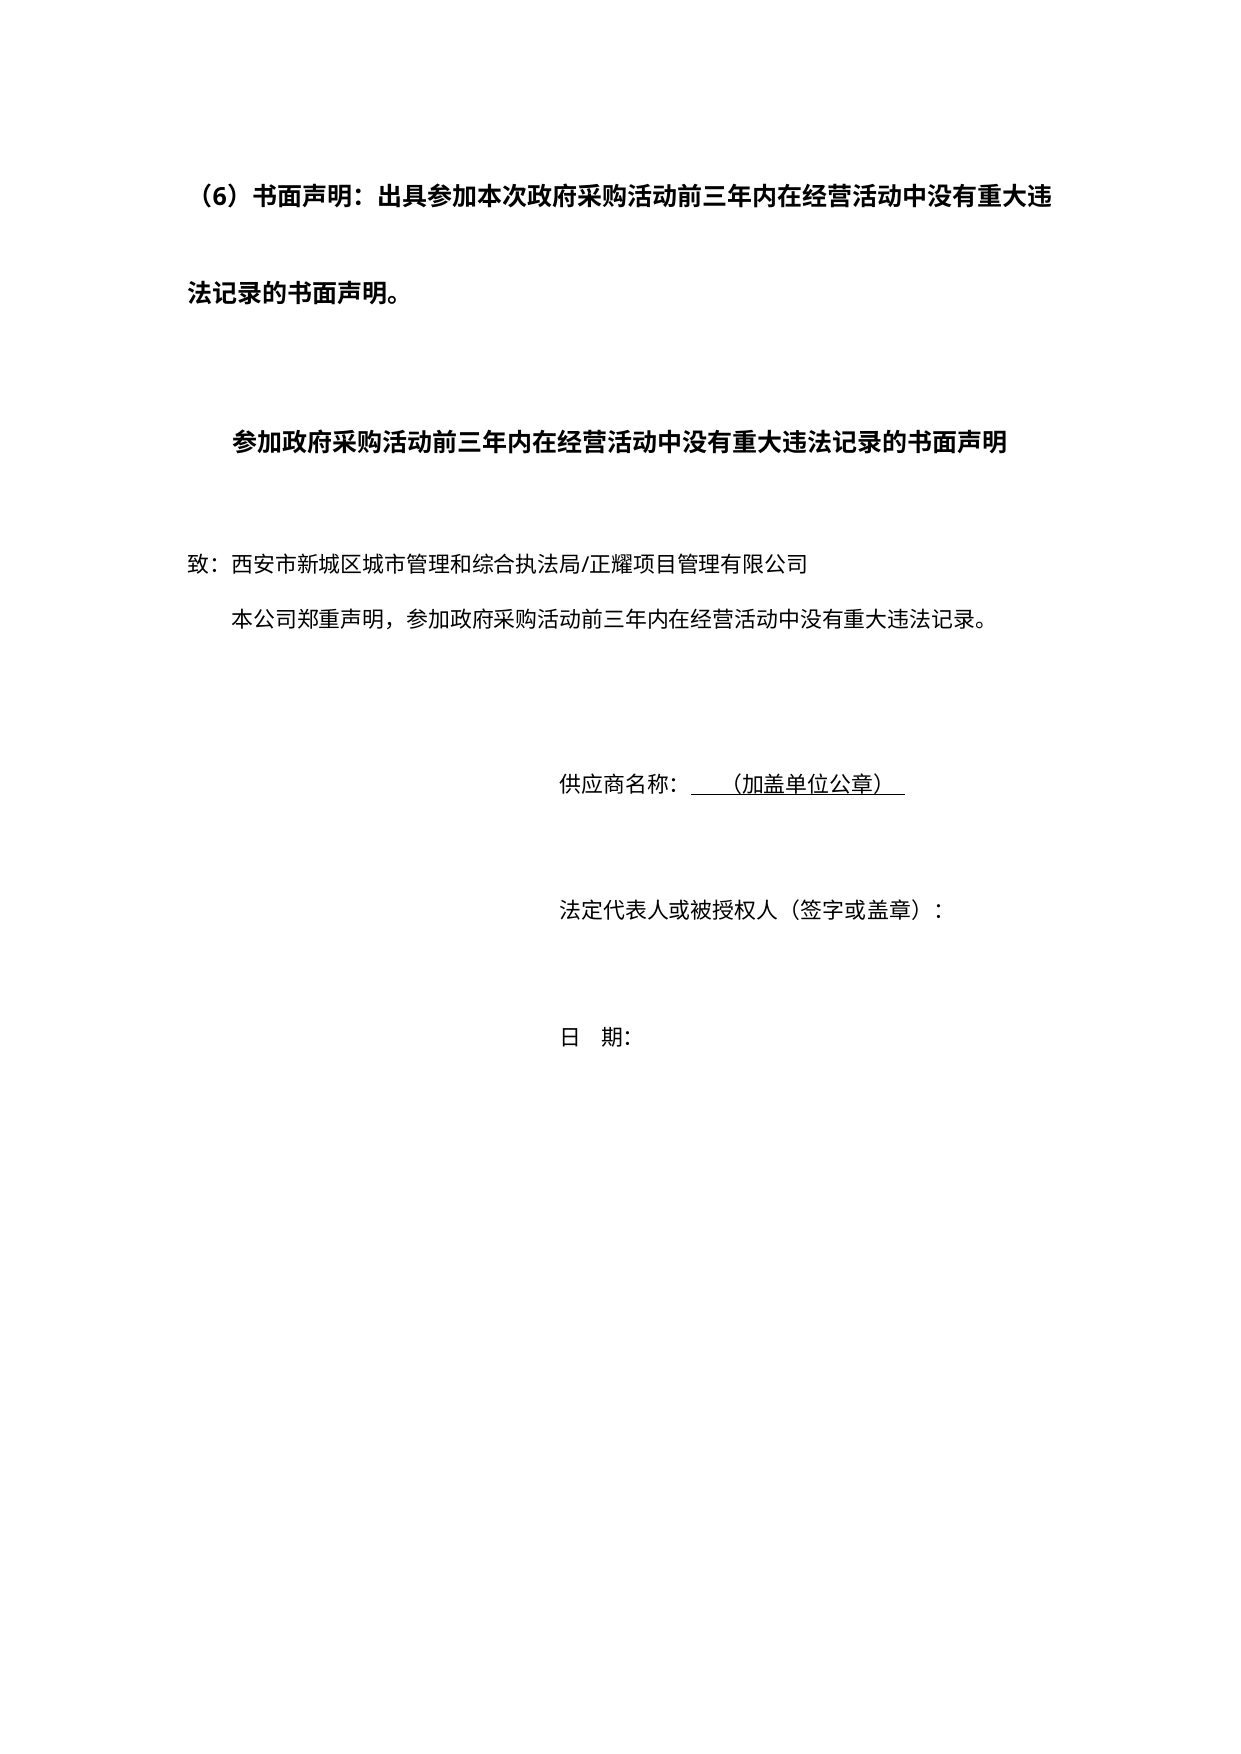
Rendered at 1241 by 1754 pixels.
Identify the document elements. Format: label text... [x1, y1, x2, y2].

text 本公司郑重声明，参加政府采购活动前三年内在经营活动中没有重大违法记录。 [187, 602, 1053, 634]
text 参加政府采购活动前三年内在经营活动中没有重大违法记录的书面声明 [187, 408, 1053, 473]
text 致：西安市新城区城市管理和综合执法局/正耀项目管理有限公司 [187, 547, 1053, 579]
text 供应商名称： （加盖单位公章） [187, 766, 1053, 799]
text 法定代表人或被授权人（签字或盖章）： [187, 893, 994, 925]
text 日 期： [187, 1019, 994, 1052]
text （6）书面声明：出具参加本次政府采购活动前三年内在经营活动中没有重大违法记录的书面声明。 [187, 162, 1053, 324]
